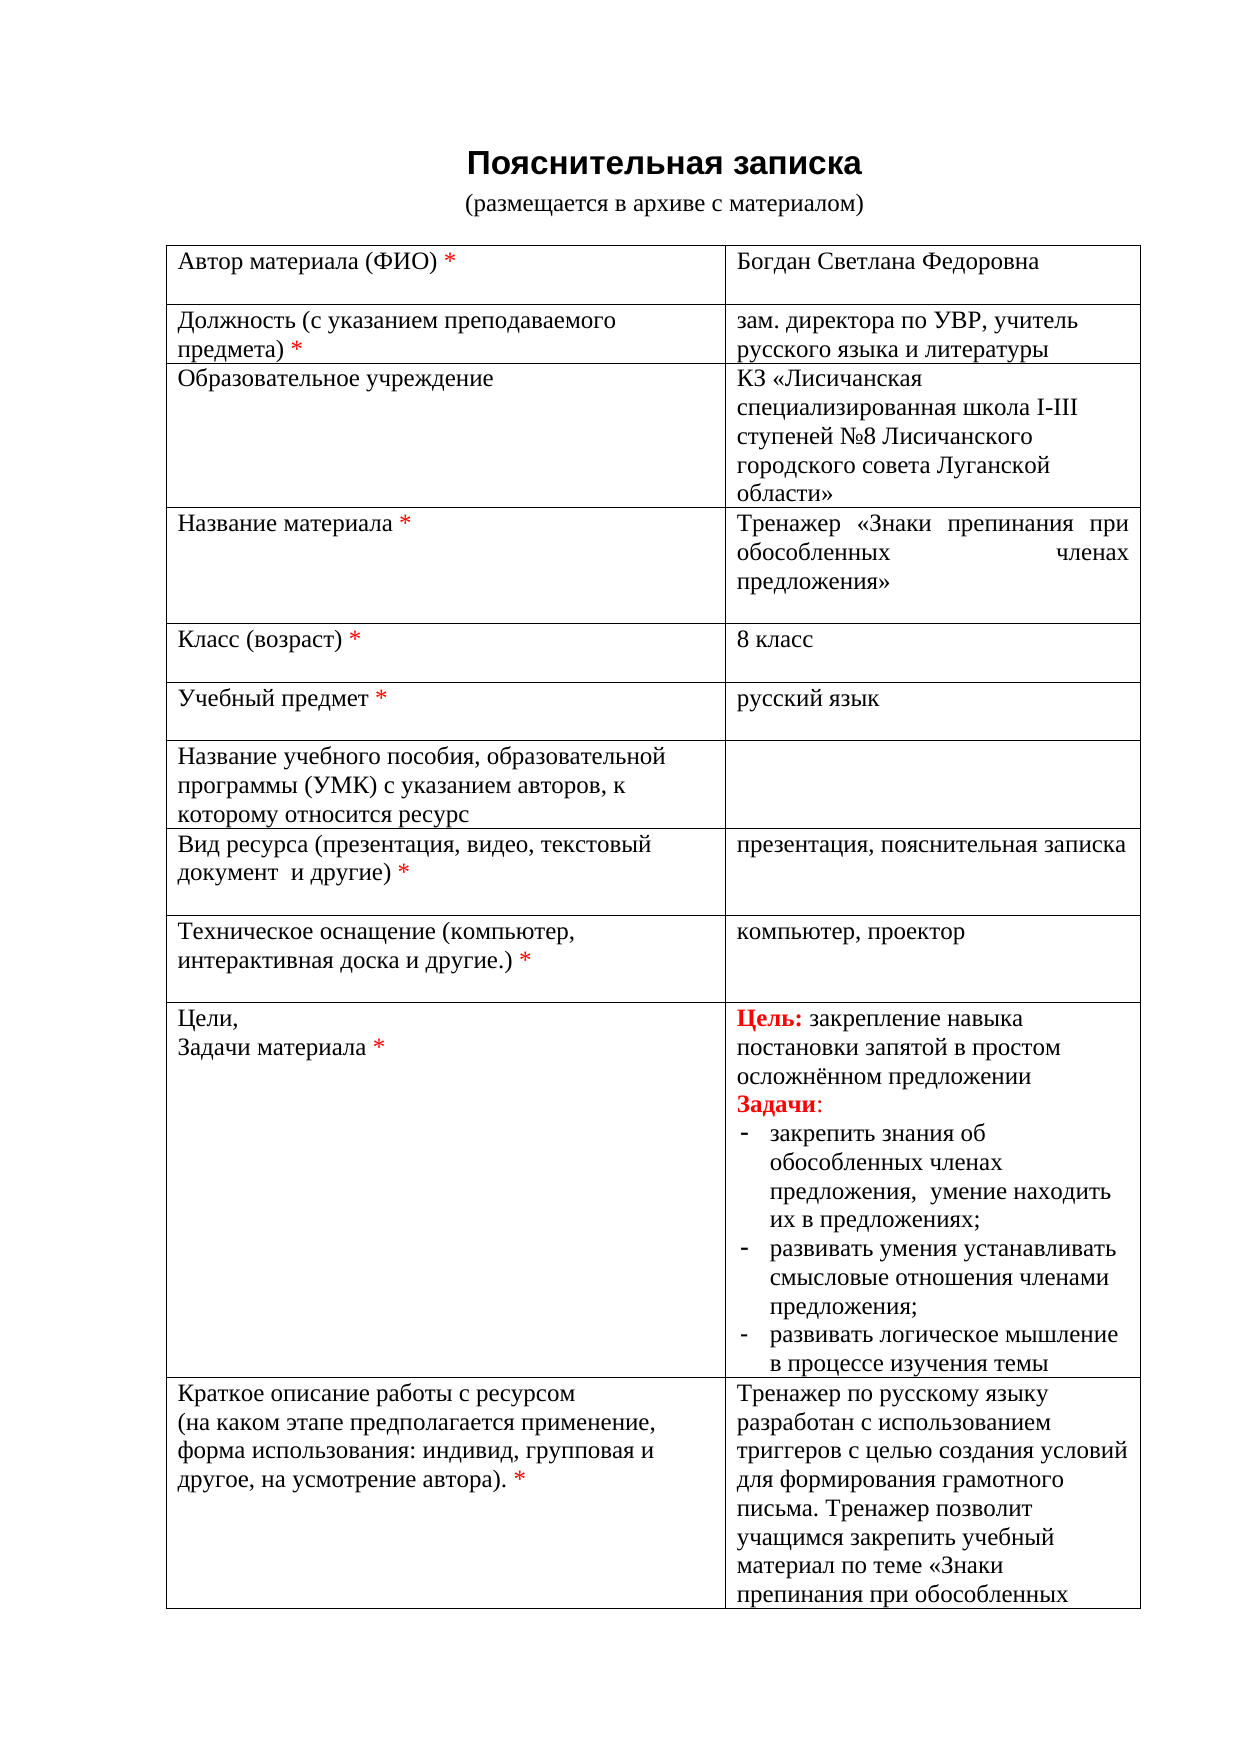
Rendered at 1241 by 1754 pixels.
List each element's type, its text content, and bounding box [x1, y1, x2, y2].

table_cell Тренажер «Знаки препинания при обособленных членах предложения» [726, 508, 1140, 623]
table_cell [167, 1378, 725, 1608]
table_cell презентация, пояснительная записка [726, 829, 1140, 915]
table_cell зам. директора по УВР, учитель русского языка и литературы [726, 305, 1140, 362]
table_cell русский язык [726, 683, 1140, 740]
table_cell Образовательное учреждение [167, 364, 725, 507]
table_cell [726, 741, 1140, 828]
table_cell КЗ «Лисичанская специализированная школа I-III ступеней №8 Лисичанского городского совета Луганской области» [726, 364, 1140, 507]
table_cell Цели, Задачи материала * [167, 1003, 725, 1377]
table_cell Название материала * [167, 508, 725, 623]
table_cell компьютер, проектор [726, 916, 1140, 1002]
table_cell Класс (возраст) * [167, 624, 725, 682]
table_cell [726, 1378, 1140, 1608]
subtitle Пояснительная записка [177, 143, 1152, 182]
table_header Автор материала (ФИО) * [167, 246, 725, 304]
table_cell Название учебного пособия, образовательной программы (УМК) с указанием авторов, к которому относится ресурс [167, 741, 725, 828]
text (размещается в архиве с материалом) [177, 188, 1152, 217]
table_cell Цель: закрепление навыка постановки запятой в простом осложнённом предложении Задачи: закрепить знания об обособленных членах предложения, умение находить их в предложениях; развивать умения устанавливать смысловые отношения членами предложения; развивать логическое мышление в процессе изучения темы [726, 1003, 1140, 1377]
table_cell Должность (с указанием преподаваемого предмета) * [167, 305, 725, 362]
table_cell Учебный предмет * [167, 683, 725, 740]
table_header Богдан Светлана Федоровна [726, 246, 1140, 304]
table_cell 8 класс [726, 624, 1140, 682]
table_cell Техническое оснащение (компьютер, интерактивная доска и другие.) * [167, 916, 725, 1002]
table_cell Вид ресурса (презентация, видео, текстовый документ и другие) * [167, 829, 725, 915]
